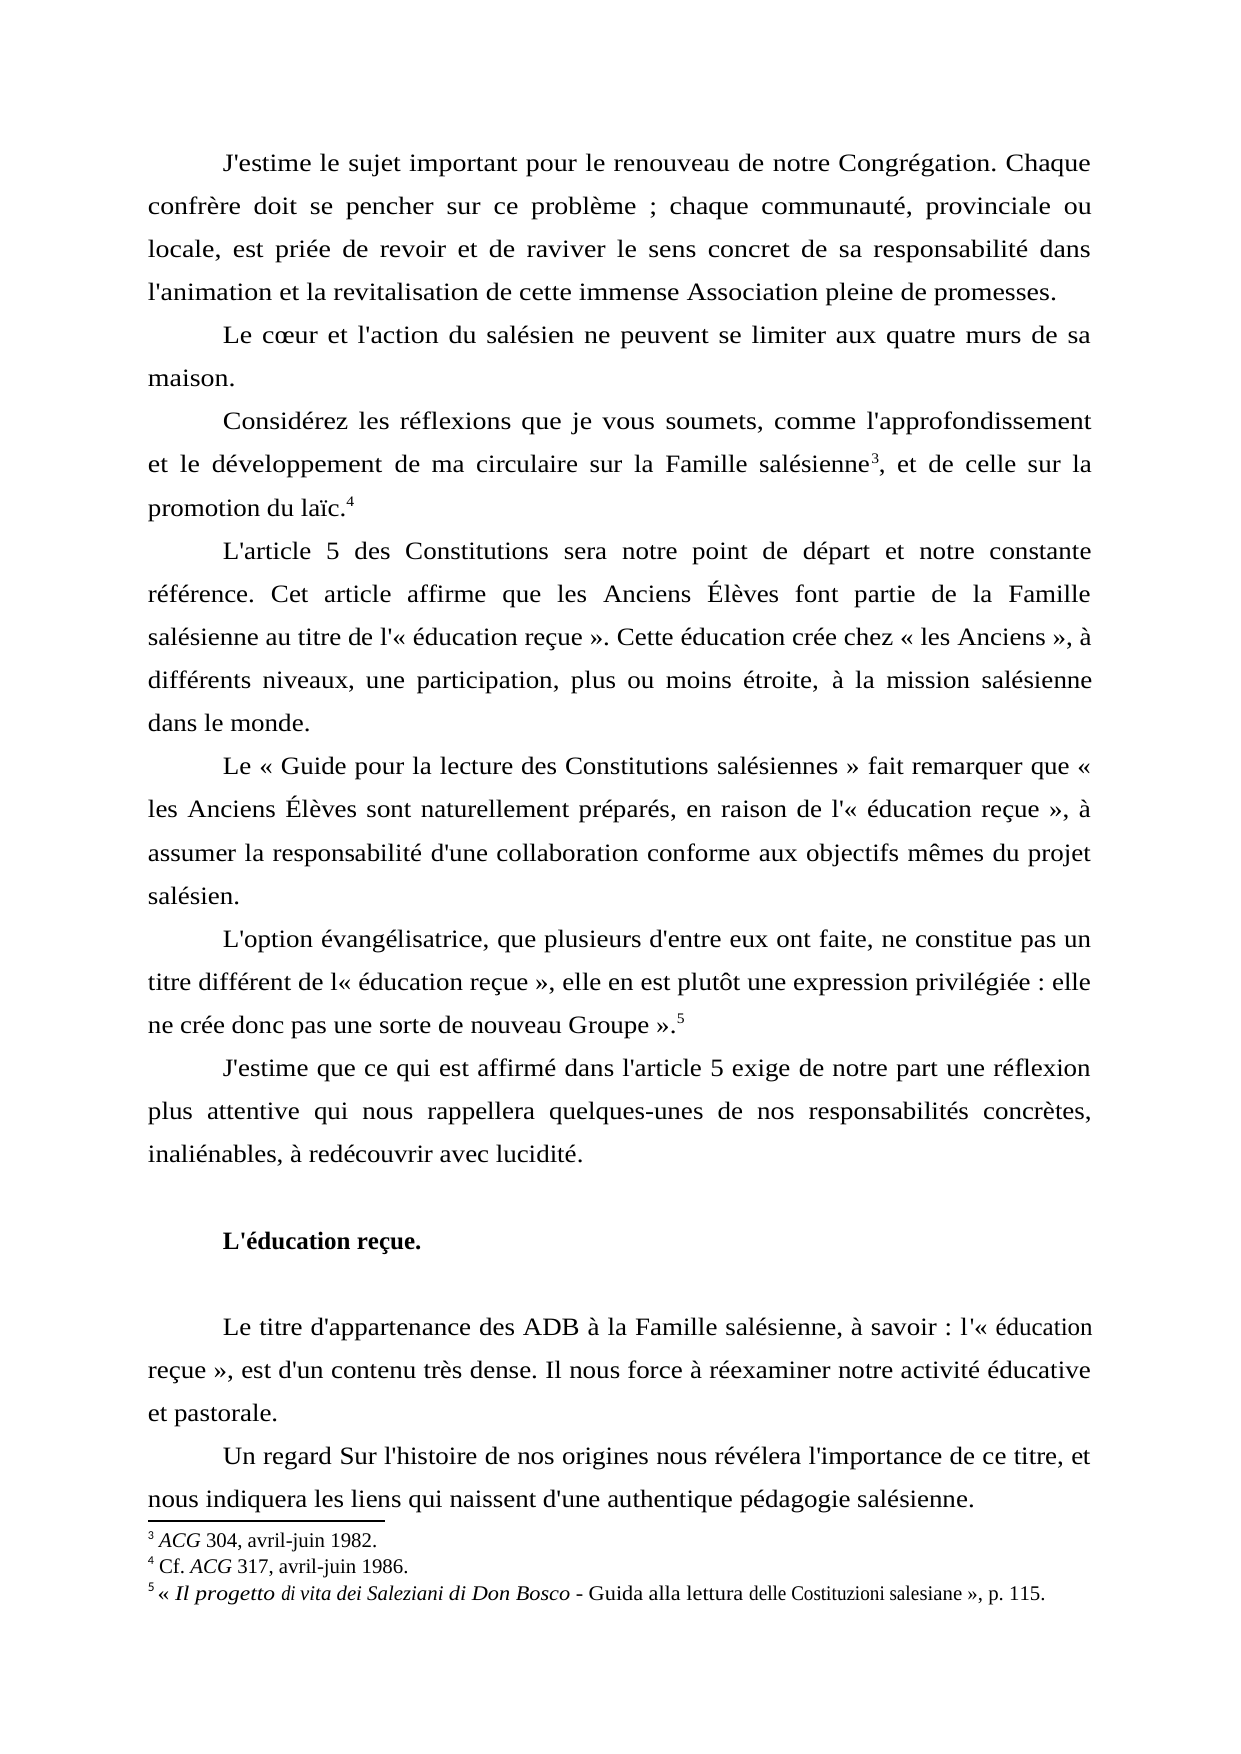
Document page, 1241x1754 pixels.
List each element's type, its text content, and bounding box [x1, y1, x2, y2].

text J'estime le sujet important pour le renouveau de notre Congrégation. Chaque confrère doit se pencher sur ce problème ; chaque communauté, provinciale ou locale, est priée de revoir et de raviver le sens concret de sa responsabilité dans l'animation et la revitalisation de cette immense Association pleine de promesses. [148, 148, 1093, 306]
text L'éducation reçue. [148, 1226, 1093, 1254]
text Le « Guide pour la lecture des Constitutions salésiennes » fait remarquer que « les Anciens Élèves sont naturellement préparés, en raison de l'« éducation reçue », à assumer la responsabilité d'une collaboration conforme aux objectifs mêmes du projet salésien. [148, 751, 1093, 909]
text Le cœur et l'action du salésien ne peuvent se limiter aux quatre murs de sa maison. [148, 320, 1093, 392]
text Un regard Sur l'histoire de nos origines nous révélera l'importance de ce titre, et nous indiquera les liens qui naissent d'une authentique pédagogie salésienne. [148, 1441, 1093, 1513]
text L'option évangélisatrice, que plusieurs d'entre eux ont faite, ne constitue pas un titre différent de l« éducation reçue », elle en est plutôt une expression privilégiée : elle ne crée donc pas une sorte de nouveau Groupe ». [148, 924, 1093, 1039]
text J'estime que ce qui est affirmé dans l'article 5 exige de notre part une réflexion plus attentive qui nous rappellera quelques-unes de nos responsabilités concrètes, inaliénables, à redécouvrir avec lucidité. [148, 1053, 1093, 1168]
text Le titre d'appartenance des ADB à la Famille salésienne, à savoir : l'« éducation reçue », est d'un contenu très dense. Il nous force à réexaminer notre activité éducative et pastorale. [148, 1312, 1093, 1427]
text Considérez les réflexions que je vous soumets, comme l'approfondissement et le développement de ma circulaire sur la Famille salésienne, et de celle sur la promotion du laïc. [148, 406, 1093, 521]
text L'article 5 des Constitutions sera notre point de départ et notre constante référence. Cet article affirme que les Anciens Élèves font partie de la Famille salésienne au titre de l'« éducation reçue ». Cette éducation crée chez « les Anciens », à différents niveaux, une participation, plus ou moins étroite, à la mission salésienne dans le monde. [148, 536, 1093, 737]
